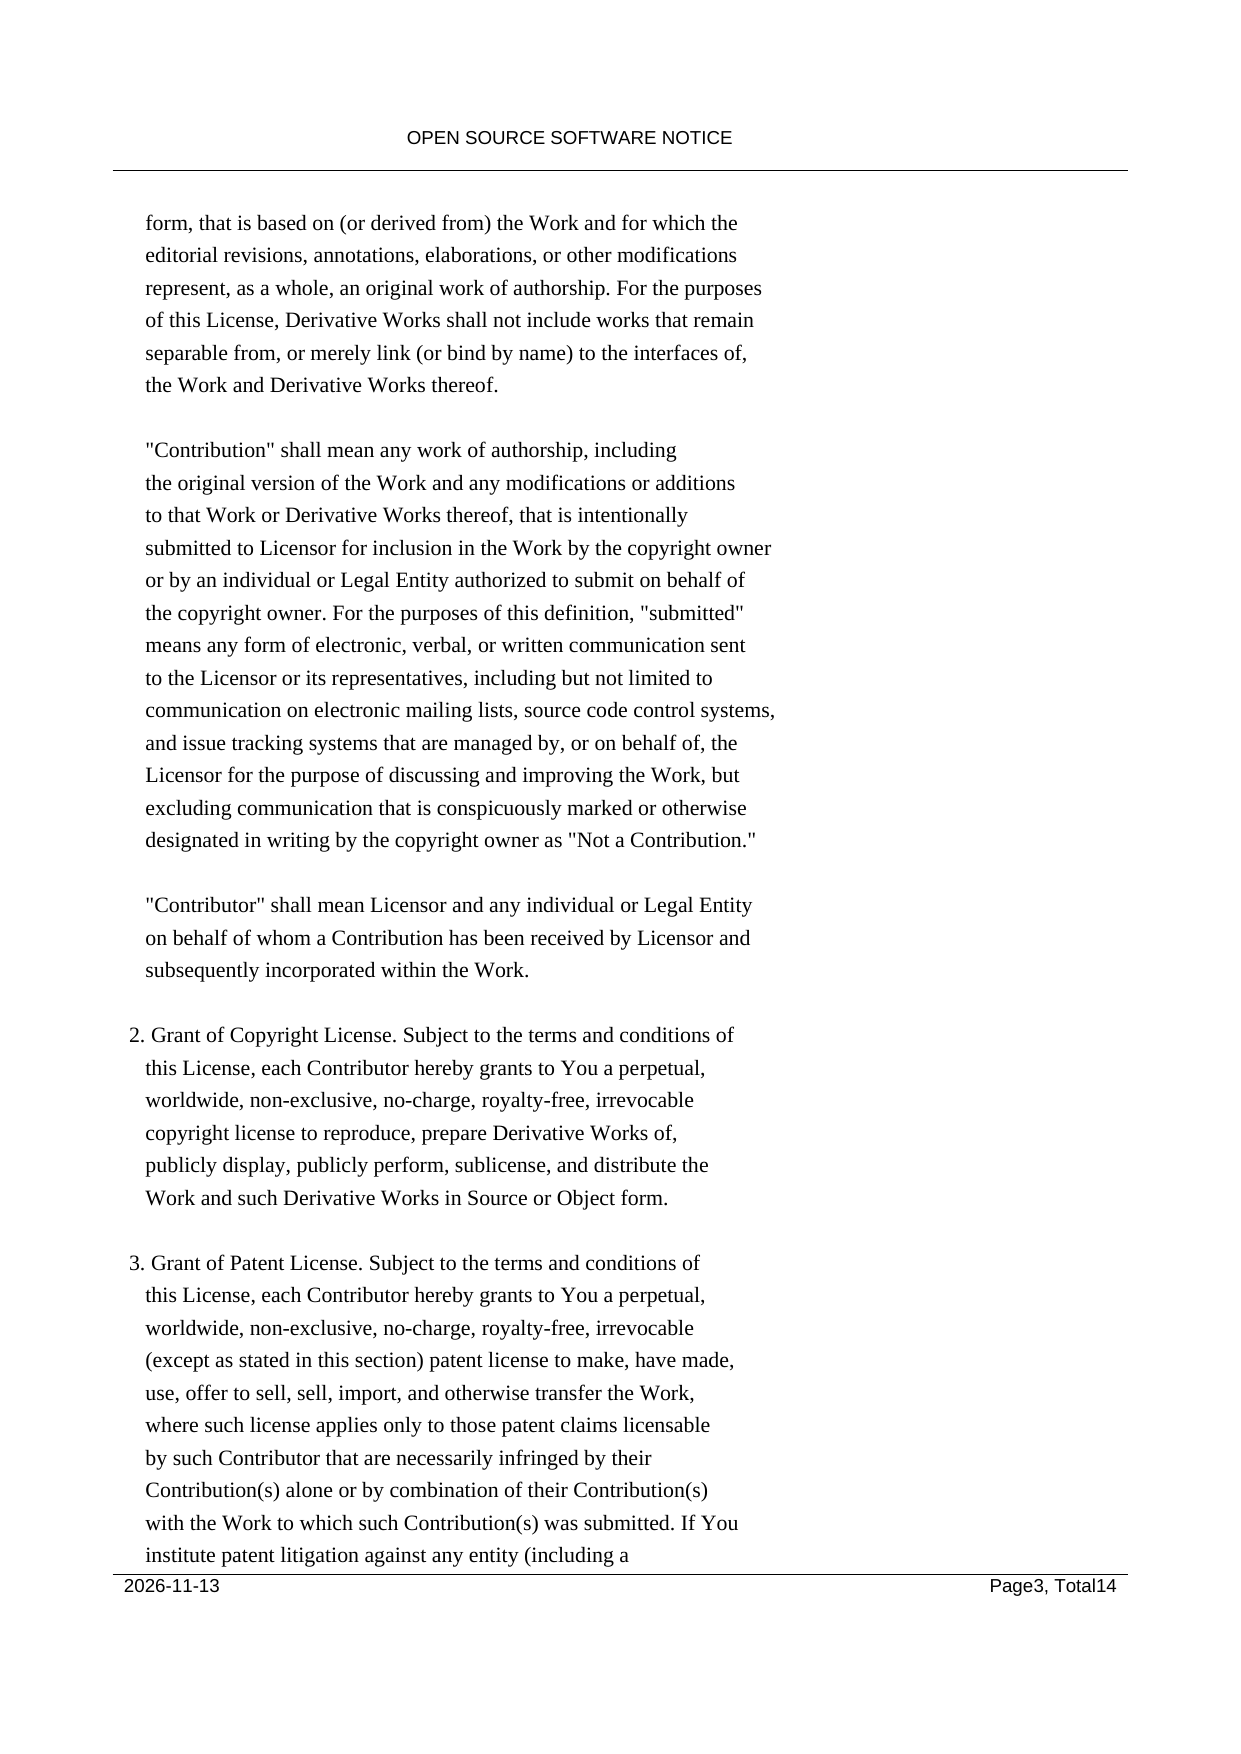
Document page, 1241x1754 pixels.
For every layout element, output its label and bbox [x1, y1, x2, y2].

text [112, 206, 1128, 1571]
